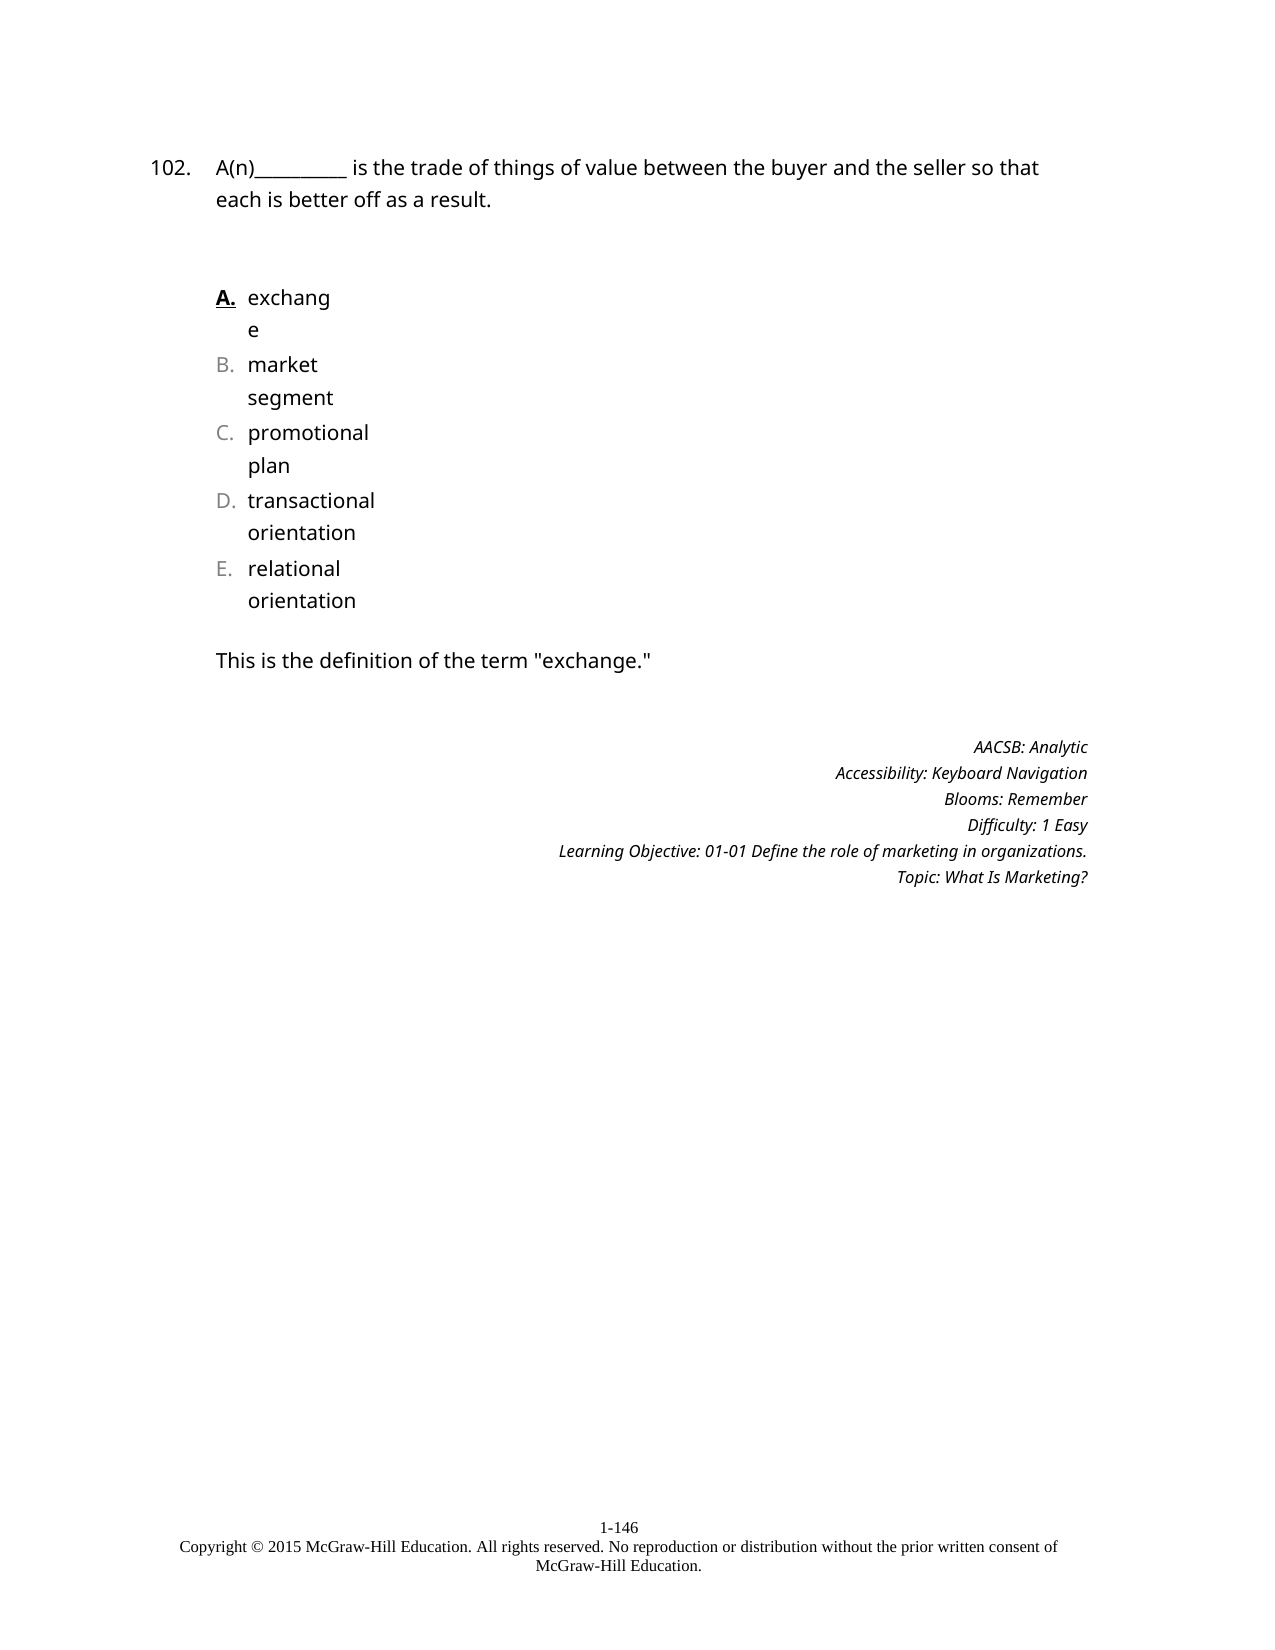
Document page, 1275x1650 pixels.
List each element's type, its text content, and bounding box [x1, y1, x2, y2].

table_header A(n)__________ is the trade of things of value between the buyer and the seller so that each is better off as a result. This is the definition of the term "exchange." [216, 153, 1087, 706]
table_header 102. [150, 153, 216, 706]
table_header AACSB: Analytic Accessibility: Keyboard Navigation Blooms: Remember Difficulty: 1 Easy Learning Objective: 01-01 Define the role of marketing in organizations. Topic: What Is Marketing? [150, 736, 1087, 924]
